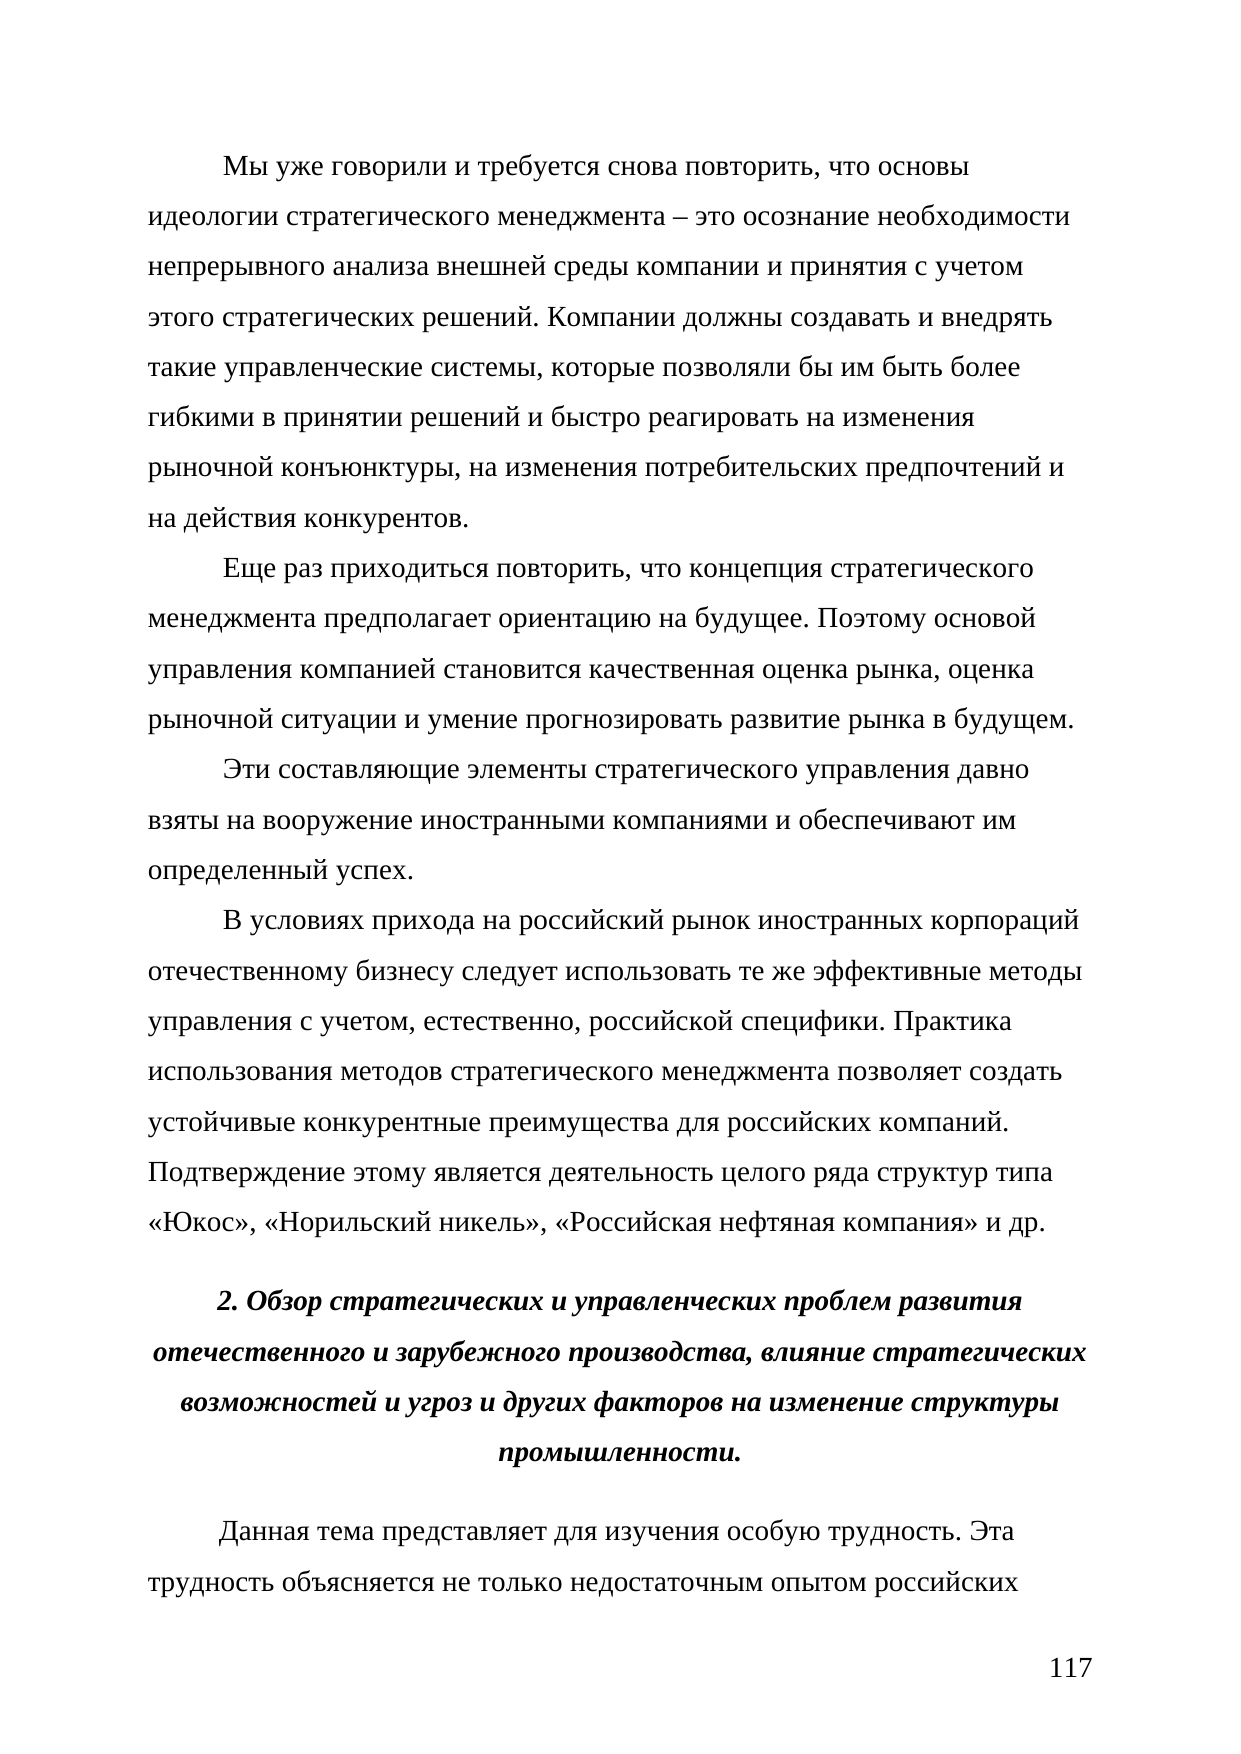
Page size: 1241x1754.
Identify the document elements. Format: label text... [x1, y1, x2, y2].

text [148, 1513, 1092, 1597]
text 2. Обзор стратегических и управленческих проблем развития отечественного и зарубежного производства, влияние стратегических возможностей и угроз и других факторов на изменение структуры промышленности. [148, 1283, 1092, 1468]
text Мы уже говорили и требуется снова повторить, что основы идеологии стратегического менеджмента – это осознание необходимости непрерывного анализа внешней среды компании и принятия с учетом этого стратегических решений. Компании должны создавать и внедрять такие управленческие системы, которые позволяли бы им быть более гибкими в принятии решений и быстро реагировать на изменения рыночной конъюнктуры, на изменения потребительских предпочтений и на действия конкурентов. [148, 148, 1092, 533]
text В условиях прихода на российский рынок иностранных корпораций отечественному бизнесу следует использовать те же эффективные методы управления с учетом, естественно, российской специфики. Практика использования методов стратегического менеджмента позволяет создать устойчивые конкурентные преимущества для российских компаний. Подтверждение этому является деятельность целого ряда структур типа «Юкос», «Норильский никель», «Российская нефтяная компания» и др. [148, 902, 1092, 1238]
text Эти составляющие элементы стратегического управления давно взяты на вооружение иностранными компаниями и обеспечивают им определенный успех. [148, 751, 1092, 886]
text Еще раз приходиться повторить, что концепция стратегического менеджмента предполагает ориентацию на будущее. Поэтому основой управления компанией становится качественная оценка рынка, оценка рыночной ситуации и умение прогнозировать развитие рынка в будущем. [148, 550, 1092, 735]
